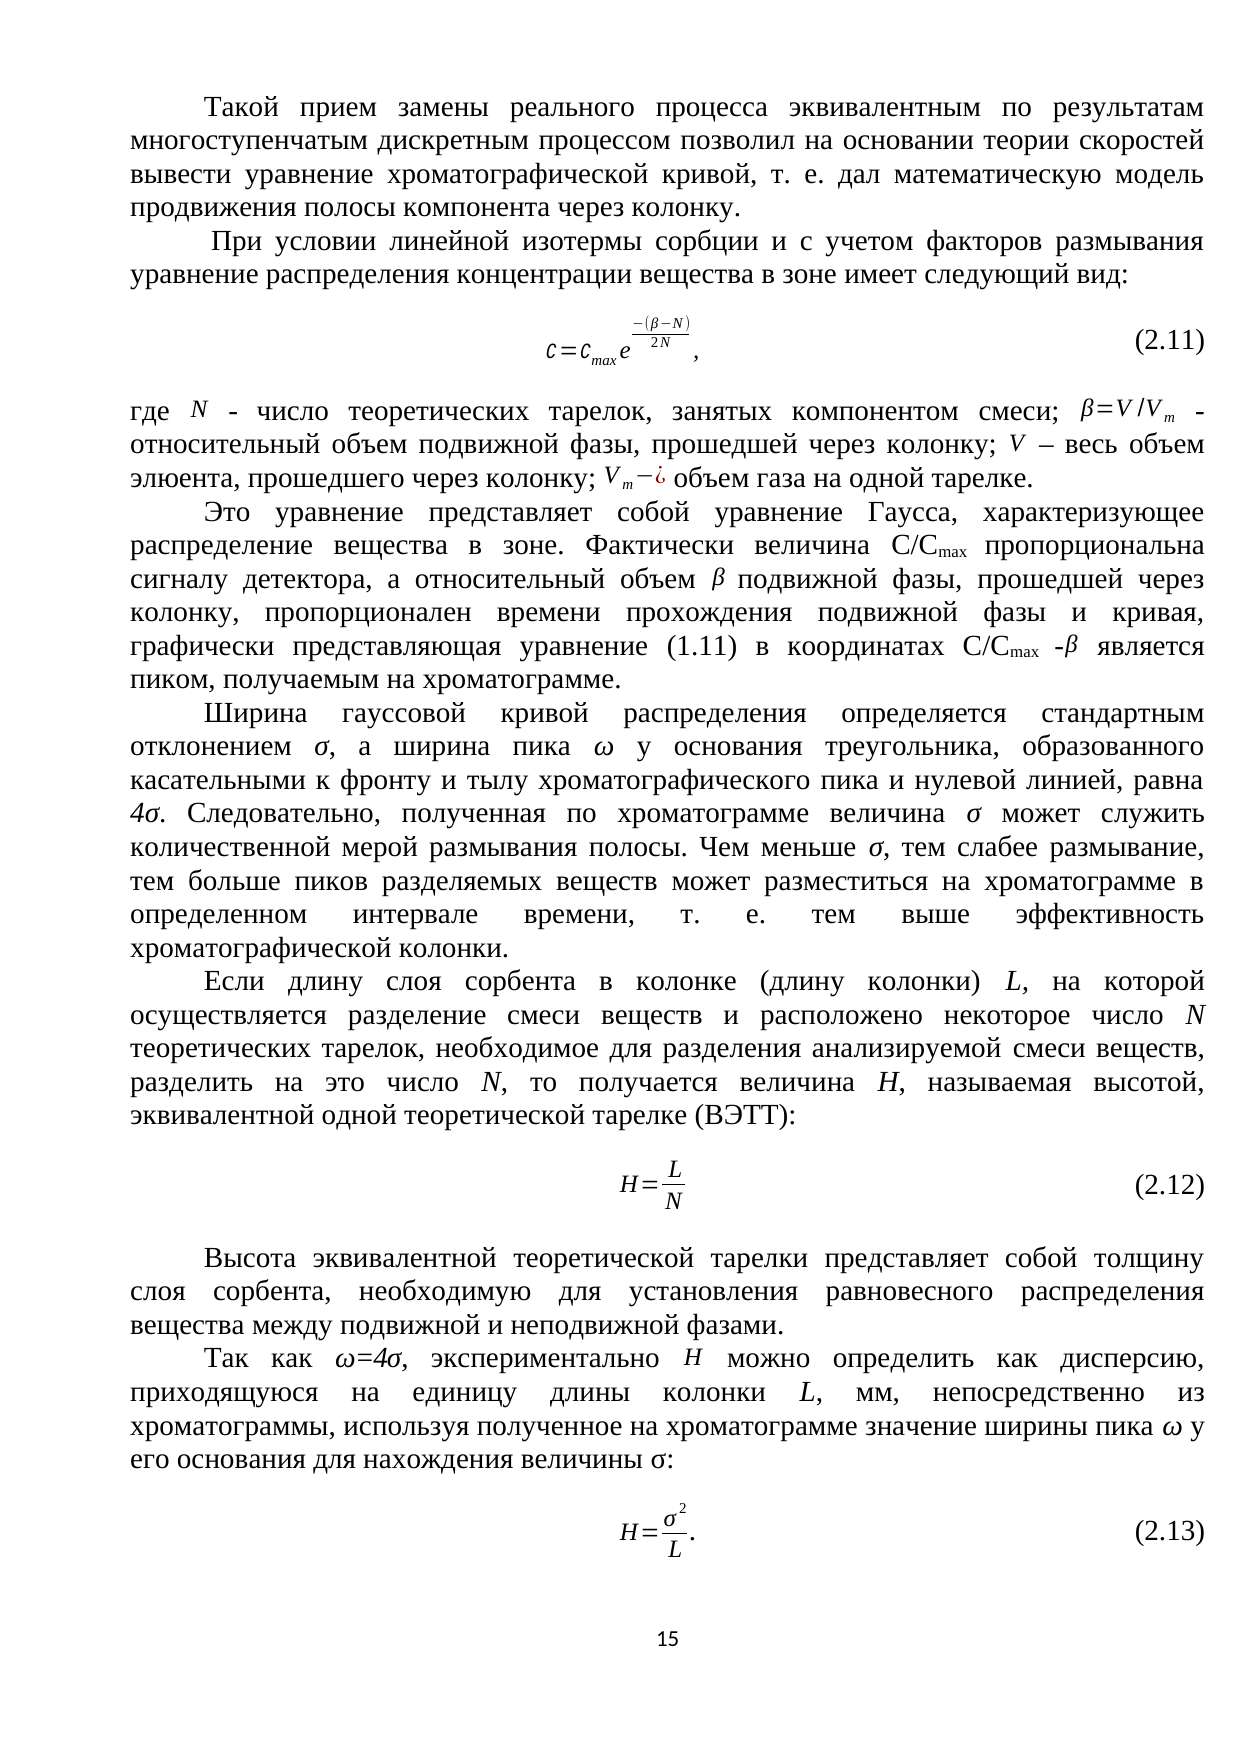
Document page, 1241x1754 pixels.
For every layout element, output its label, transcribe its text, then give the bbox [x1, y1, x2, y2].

text где - число теоретических тарелок, занятых компонентом смеси; - относительный объем подвижной фазы, прошедшей через колонку; – весь объем элюента, прошедшего через колонку; объем газа на одной тарелке. [130, 393, 1205, 494]
text Такой прием замены реального процесса эквивалентным по результатам многоступенчатым дискретным процессом позволил на основании теории скоростей вывести уравнение хроматографической кривой, т. е. дал математическую модель продвижения полосы компонента через колонку. [130, 89, 1205, 223]
text (2.11) [130, 315, 1205, 368]
text Ширина гауссовой кривой распределения определяется стандартным отклонением σ, а ширина пика ω у основания треугольника, образованного касательными к фронту и тылу хроматографического пика и нулевой линией, равна 4σ. Следовательно, полученная по хроматограмме величина σ может служить количественной мерой размывания полосы. Чем меньше σ, тем слабее размывание, тем больше пиков разделяемых веществ может разместиться на хроматограмме в определенном интервале времени, т. е. тем выше эффективность хроматографической колонки. [130, 695, 1205, 963]
text При условии линейной изотермы сорбции и с учетом факторов размывания уравнение распределения концентрации вещества в зоне имеет следующий вид: [130, 223, 1205, 290]
text Высота эквивалентной теоретической тарелки представляет собой толщину слоя сорбента, необходимую для установления равновесного распределения вещества между подвижной и неподвижной фазами. [130, 1240, 1205, 1341]
text Так как ω=4σ, экспериментально можно определить как дисперсию, приходящуюся на единицу длины колонки L, мм, непосредственно из хроматограммы, используя полученное на хроматограмме значение ширины пика ω у его основания для нахождения величины σ: [130, 1341, 1205, 1475]
text Это уравнение представляет собой уравнение Гаусса, характеризующее распределение вещества в зоне. Фактически величина С/Сmax пропорциональна сигналу детектора, а относительный объем подвижной фазы, прошедшей через колонку, пропорционален времени прохождения подвижной фазы и кривая, графически представляющая уравнение (1.11) в координатах С/Сmax - является пиком, получаемым на хроматограмме. [130, 494, 1205, 695]
text Если длину слоя сорбента в колонке (длину колонки) L, на которой осуществляется разделение смеси веществ и расположено некоторое число N теоретических тарелок, необходимое для разделения анализируемой смеси веществ, разделить на это число N, то получается величина Н, называемая высотой, эквивалентной одной теоретической тарелке (ВЭТТ): [130, 963, 1205, 1131]
text . (2.13) [130, 1500, 1205, 1562]
text (2.12) [130, 1156, 1205, 1215]
